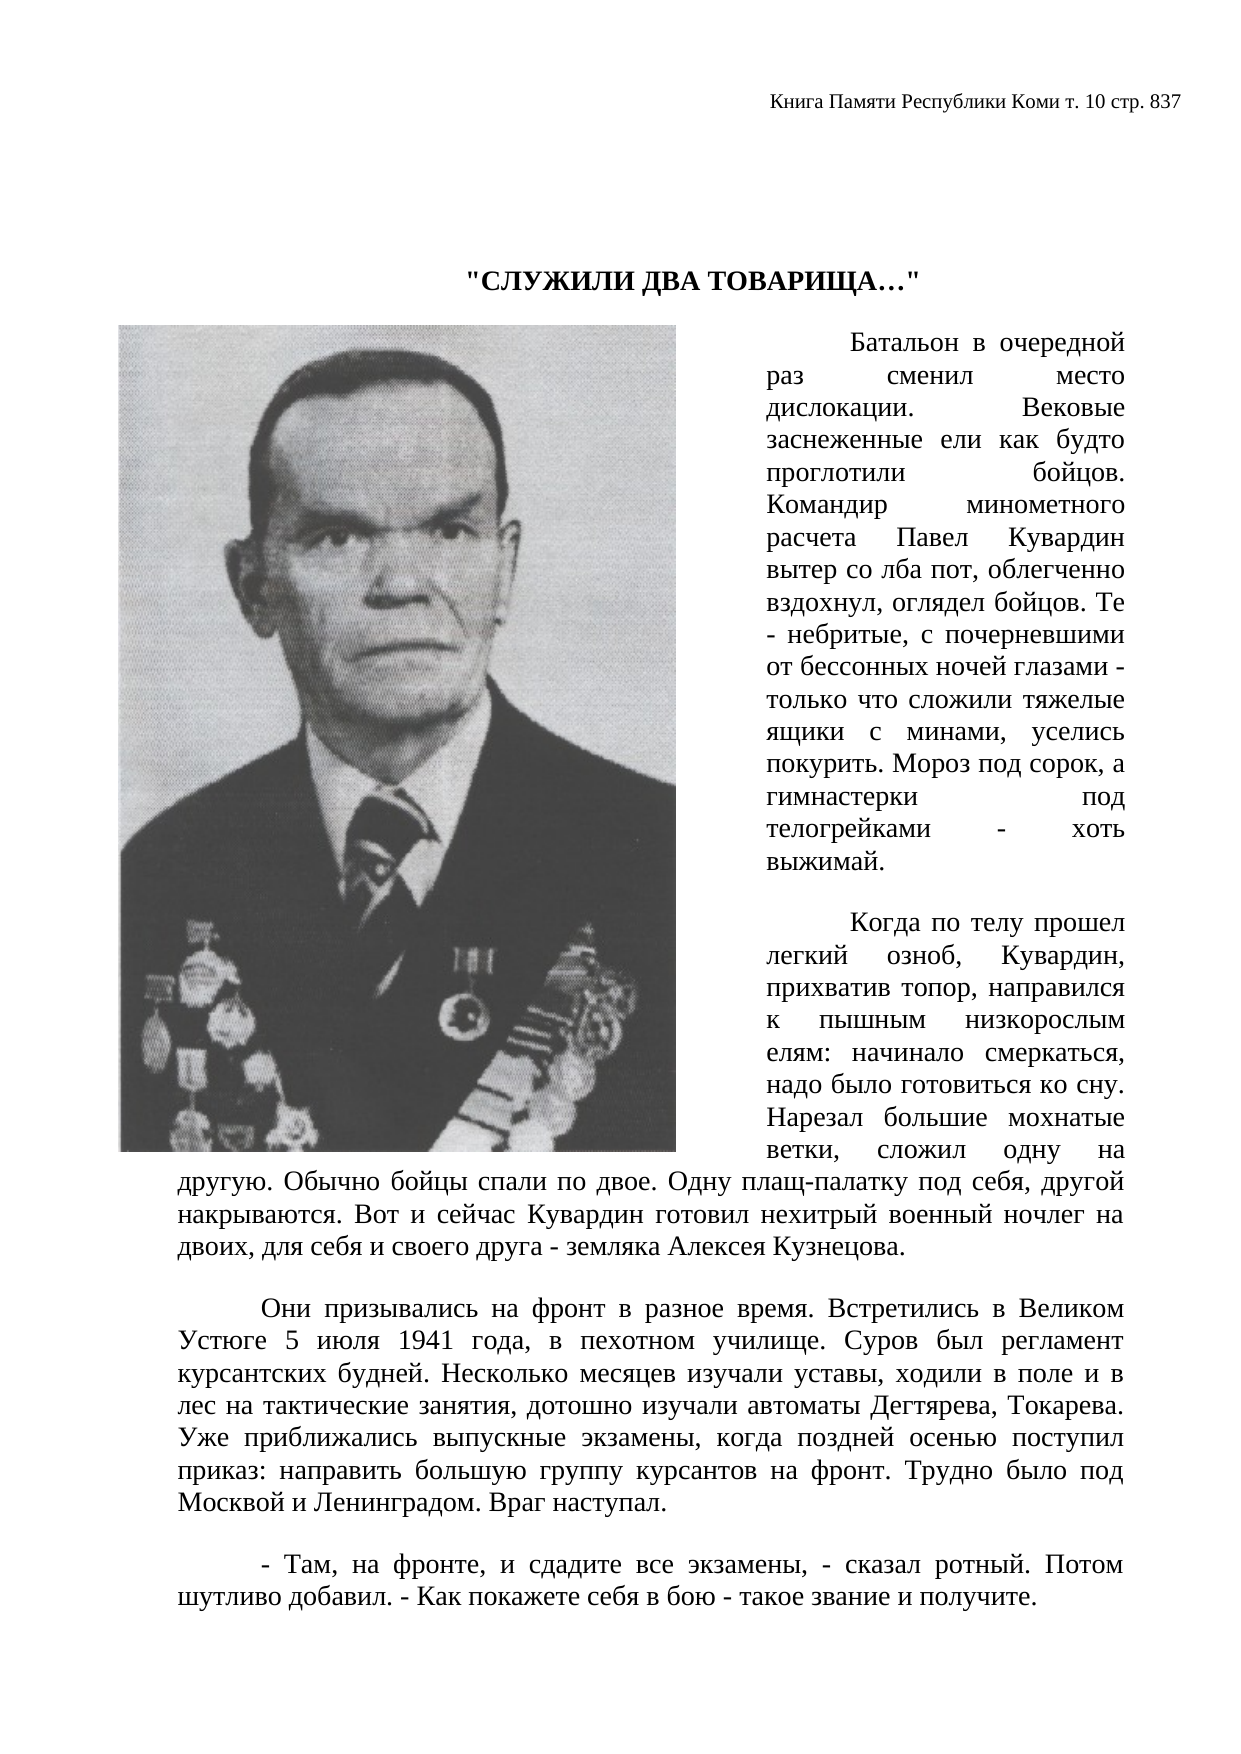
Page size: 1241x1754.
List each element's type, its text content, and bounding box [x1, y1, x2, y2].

text "СЛУЖИЛИ ДВА ТОВАРИЩА…" [177, 264, 1125, 296]
text Когда по телу прошел легкий озноб, Кувардин, прихватив топор, направился к пышным низкорослым елям: начинало смеркаться, надо было готовиться ко сну. Нарезал большие мохнатые ветки, сложил одну на другую. Обычно бойцы спали по двое. Одну плащ-палатку под себя, другой накрываются. Вот и сейчас Кувардин готовил нехитрый военный ночлег на двоих, для себя и своего друга - земляка Алексея Кузнецова. [177, 905, 1125, 1262]
text Книга Памяти Республики Коми т. 10 стр. 837 [118, 89, 1181, 113]
text Батальон в очередной раз сменил место дислокации. Вековые заснеженные ели как будто проглотили бойцов. Командир минометного расчета Павел Кувардин вытер со лба пот, облегченно вздохнул, оглядел бойцов. Те - небритые, с почерневшими от бессонных ночей глазами - только что сложили тяжелые ящики с минами, уселись покурить. Мороз под сорок, а гимнастерки под телогрейками - хоть выжимай. [676, 325, 1125, 876]
text Они призывались на фронт в разное время. Встретились в Великом Устюге 5 июля 1941 года, в пехотном училище. Суров был регламент курсантских будней. Несколько месяцев изучали уставы, ходили в поле и в лес на тактические занятия, дотошно изучали автоматы Дегтярева, Токарева. Уже приближались выпускные экзамены, когда поздней осенью поступил приказ: направить большую группу курсантов на фронт. Трудно было под Москвой и Ленинградом. Враг наступал. [177, 1291, 1125, 1518]
text - Там, на фронте, и сдадите все экзамены, - сказал ротный. Потом шутливо добавил. - Как покажете себя в бою - такое звание и получите. [177, 1547, 1125, 1612]
picture [118, 325, 676, 1152]
